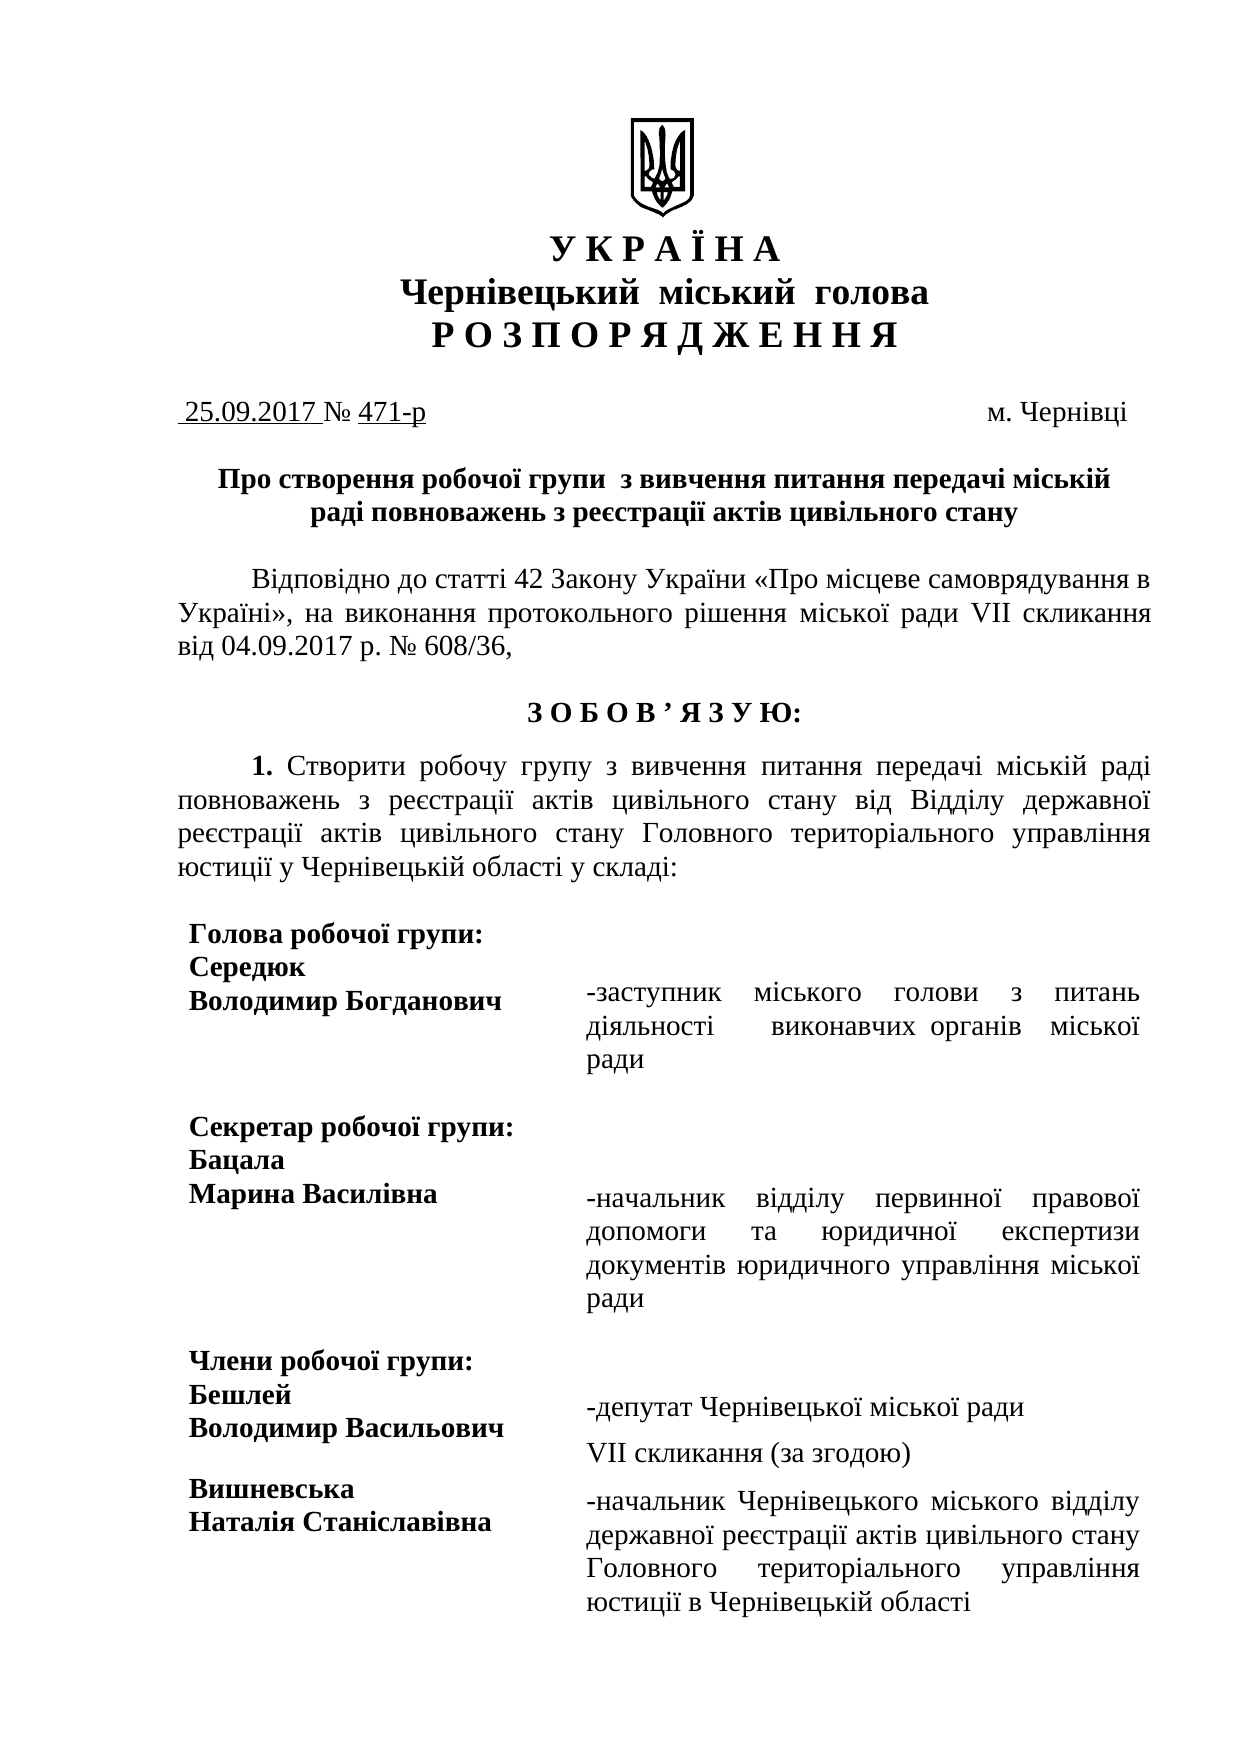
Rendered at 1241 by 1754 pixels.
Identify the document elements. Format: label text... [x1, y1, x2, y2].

title Чернівецький міський голова [177, 269, 1152, 312]
table_cell -начальник Чернівецького міського відділу державної реєстрації актів цивільного стану Головного територіального управління юстиції в Чернівецькій області [575, 1471, 1152, 1618]
table_cell Вишневська Наталія Станіславівна [177, 1471, 575, 1618]
table_header -заступник міського голови з питань діяльності виконавчих органів міської ради [575, 916, 1152, 1075]
subtitle У К Р А Ї Н А [177, 226, 1152, 269]
table_cell Бешлей Володимир Васильович [177, 1377, 575, 1471]
text Р О З П О Р Я Д Ж Е Н Н Я [177, 312, 1152, 355]
table_header Про створення робочої групи з вивчення питання передачі міській раді повноважень з реєстрації актів цивільного стану [177, 461, 1152, 528]
text Відповідно до статті 42 Закону України «Про місцеве самоврядування в Україні», на виконання протокольного рішення міської ради VII скликання від 04.09.2017 р. № 608/36, [177, 561, 1152, 662]
table_header Голова робочої групи: Середюк Володимир Богданович [177, 916, 575, 1075]
table_cell Секретар робочої групи: Бацала Марина Василівна Члени робочої групи: [177, 1075, 575, 1377]
text 25.09.2017 № 471-р м. Чернівці [177, 394, 1152, 427]
table_cell -начальник відділу первинної правової допомоги та юридичної експертизи документів юридичного управління міської ради [575, 1075, 1152, 1377]
text 1. Створити робочу групу з вивчення питання передачі міській раді повноважень з реєстрації актів цивільного стану від Відділу державної реєстрації актів цивільного стану Головного територіального управління юстиції у Чернівецькій області у складі: [177, 748, 1152, 882]
table_cell -депутат Чернівецької міської ради VII скликання (за згодою) [575, 1377, 1152, 1471]
text З О Б О В ’ Я З У Ю: [177, 696, 1152, 729]
